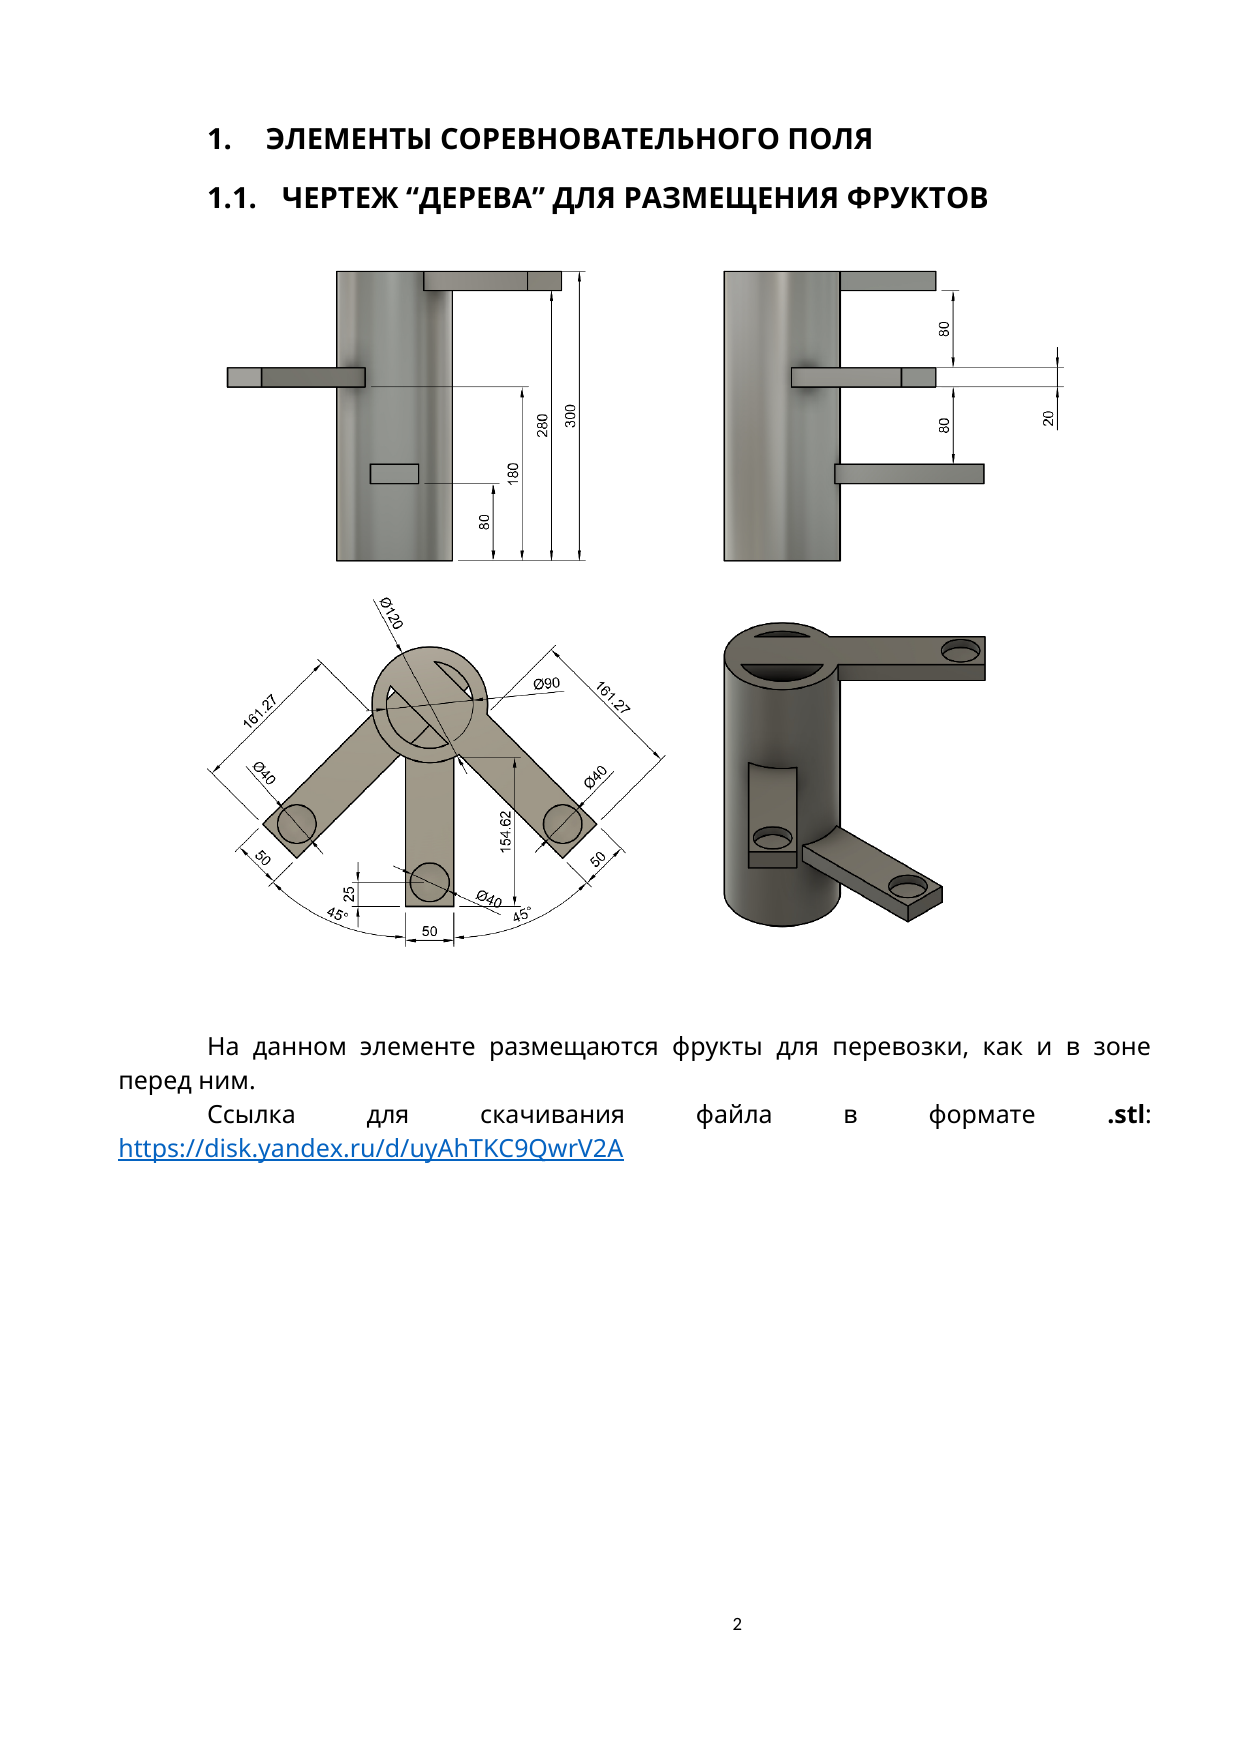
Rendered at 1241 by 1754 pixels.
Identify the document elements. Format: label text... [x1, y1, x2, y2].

list ЧЕРТЕЖ “ДЕРЕВА” ДЛЯ РАЗМЕЩЕНИЯ ФРУКТОВ [207, 178, 1152, 217]
list ЭЛЕМЕНТЫ СОРЕВНОВАТЕЛЬНОГО ПОЛЯ [118, 118, 1152, 158]
text На данном элементе размещаются фрукты для перевозки, как и в зоне перед ним. [118, 1028, 1152, 1096]
text Ссылка для скачивания файла в формате .stl: https://disk.yandex.ru/d/uyAhTKC9QwrV2A [118, 1096, 1152, 1164]
picture [194, 257, 1076, 955]
